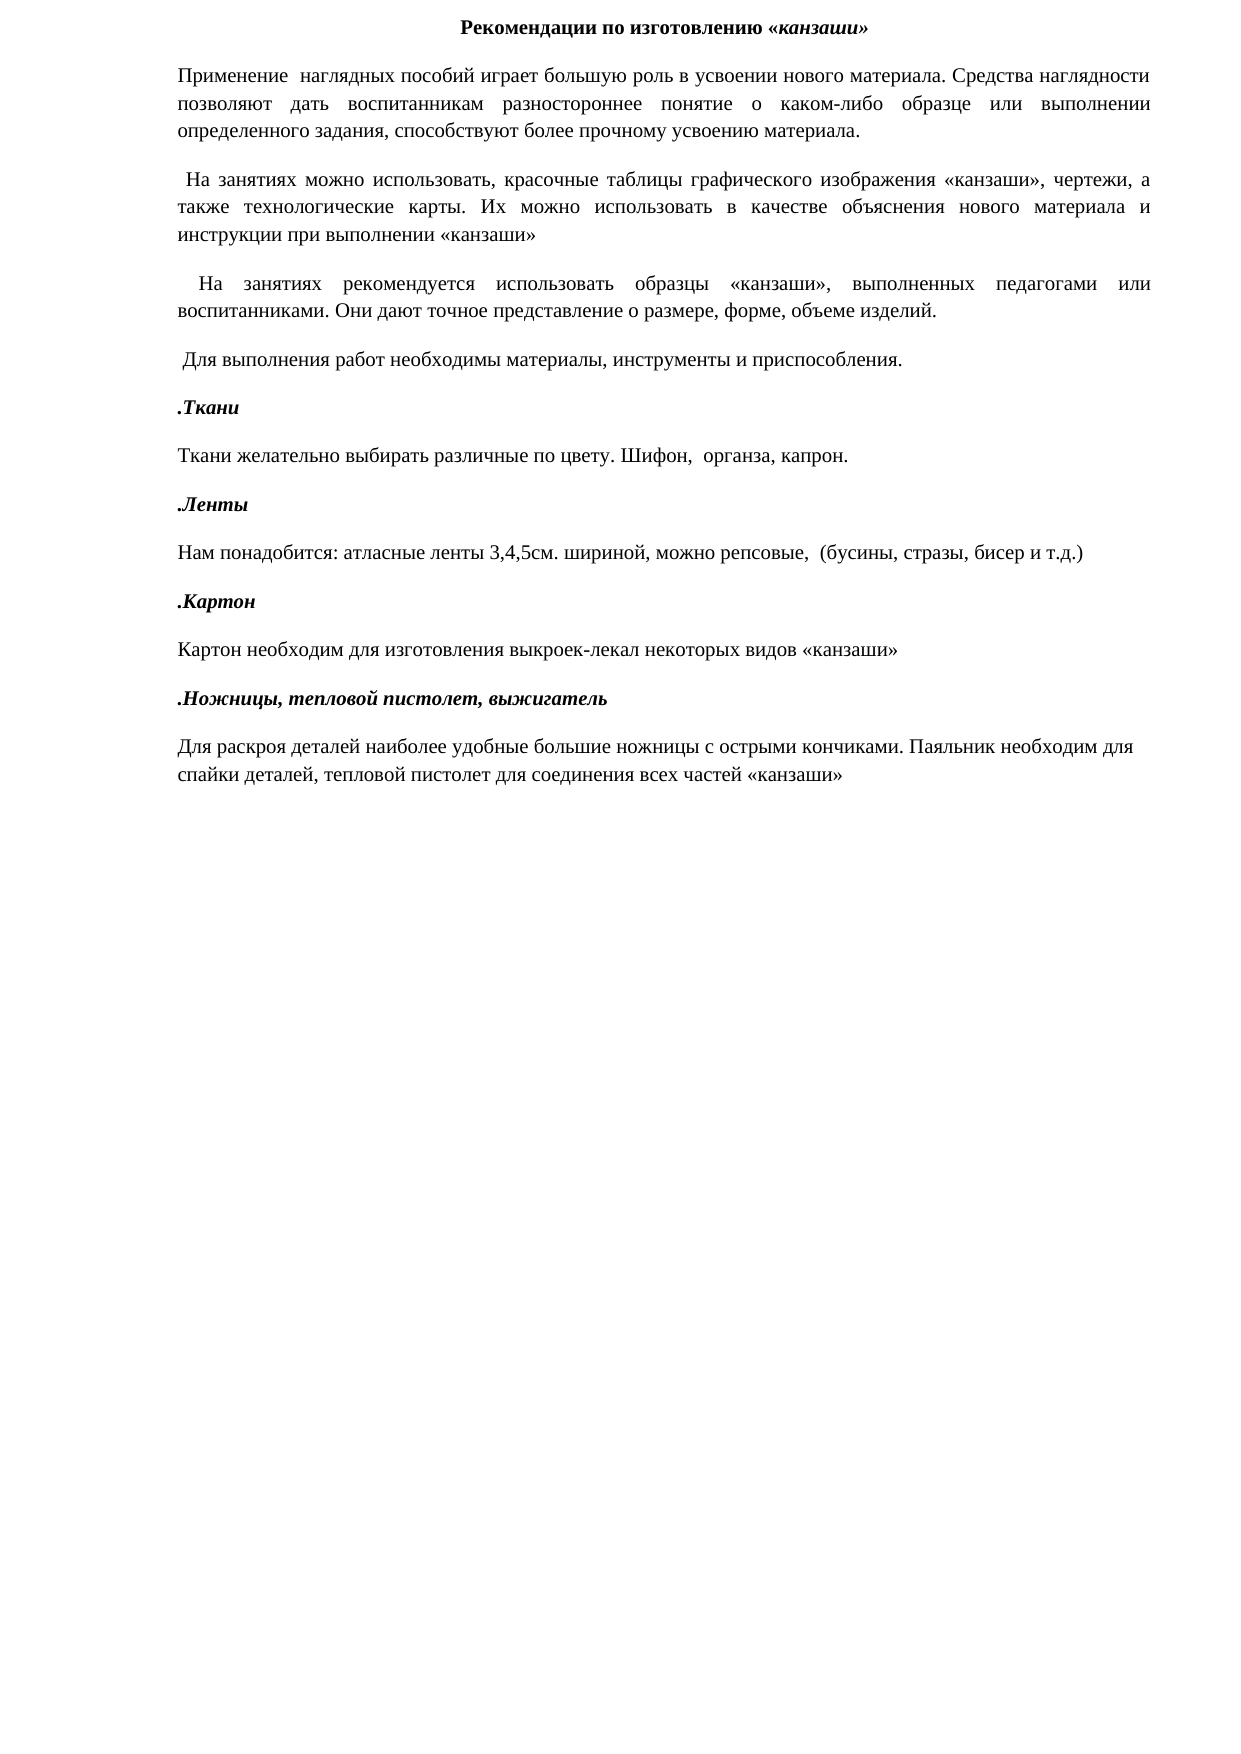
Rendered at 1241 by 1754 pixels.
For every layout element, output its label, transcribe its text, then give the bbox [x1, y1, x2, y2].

text Рекомендации по изготовлению «канзаши» [177, 15, 1152, 39]
text Применение наглядных пособий играет большую роль в усвоении нового материала. Средства наглядности позволяют дать воспитанникам разностороннее понятие о каком-либо образце или выполнении определенного задания, способствуют более прочному усвоению материала. [177, 63, 1152, 142]
text .Картон [177, 589, 1152, 613]
text .Ножницы, тепловой пистолет, выжигатель [177, 686, 1152, 710]
text Для раскроя деталей наиболее удобные большие ножницы с острыми кончиками. Паяльник необходим для спайки деталей, тепловой пистолет для соединения всех частей «канзаши» [177, 734, 1152, 786]
text Картон необходим для изготовления выкроек-лекал некоторых видов «канзаши» [177, 637, 1152, 661]
text На занятиях рекомендуется использовать образцы «канзаши», выполненных педагогами или воспитанниками. Они дают точное представление о размере, форме, объеме изделий. [177, 271, 1152, 322]
text Для выполнения работ необходимы материалы, инструменты и приспособления. [177, 347, 1152, 371]
text На занятиях можно использовать, красочные таблицы графического изображения «канзаши», чертежи, а также технологические карты. Их можно использовать в качестве объяснения нового материала и инструкции при выполнении «канзаши» [177, 167, 1152, 246]
text Нам понадобится: атласные ленты 3,4,5см. шириной, можно репсовые, (бусины, стразы, бисер и т.д.) [177, 540, 1152, 564]
text .Ленты [177, 492, 1152, 516]
text Ткани желательно выбирать различные по цвету. Шифон, органза, капрон. [177, 443, 1152, 467]
text .Ткани [177, 395, 1152, 419]
